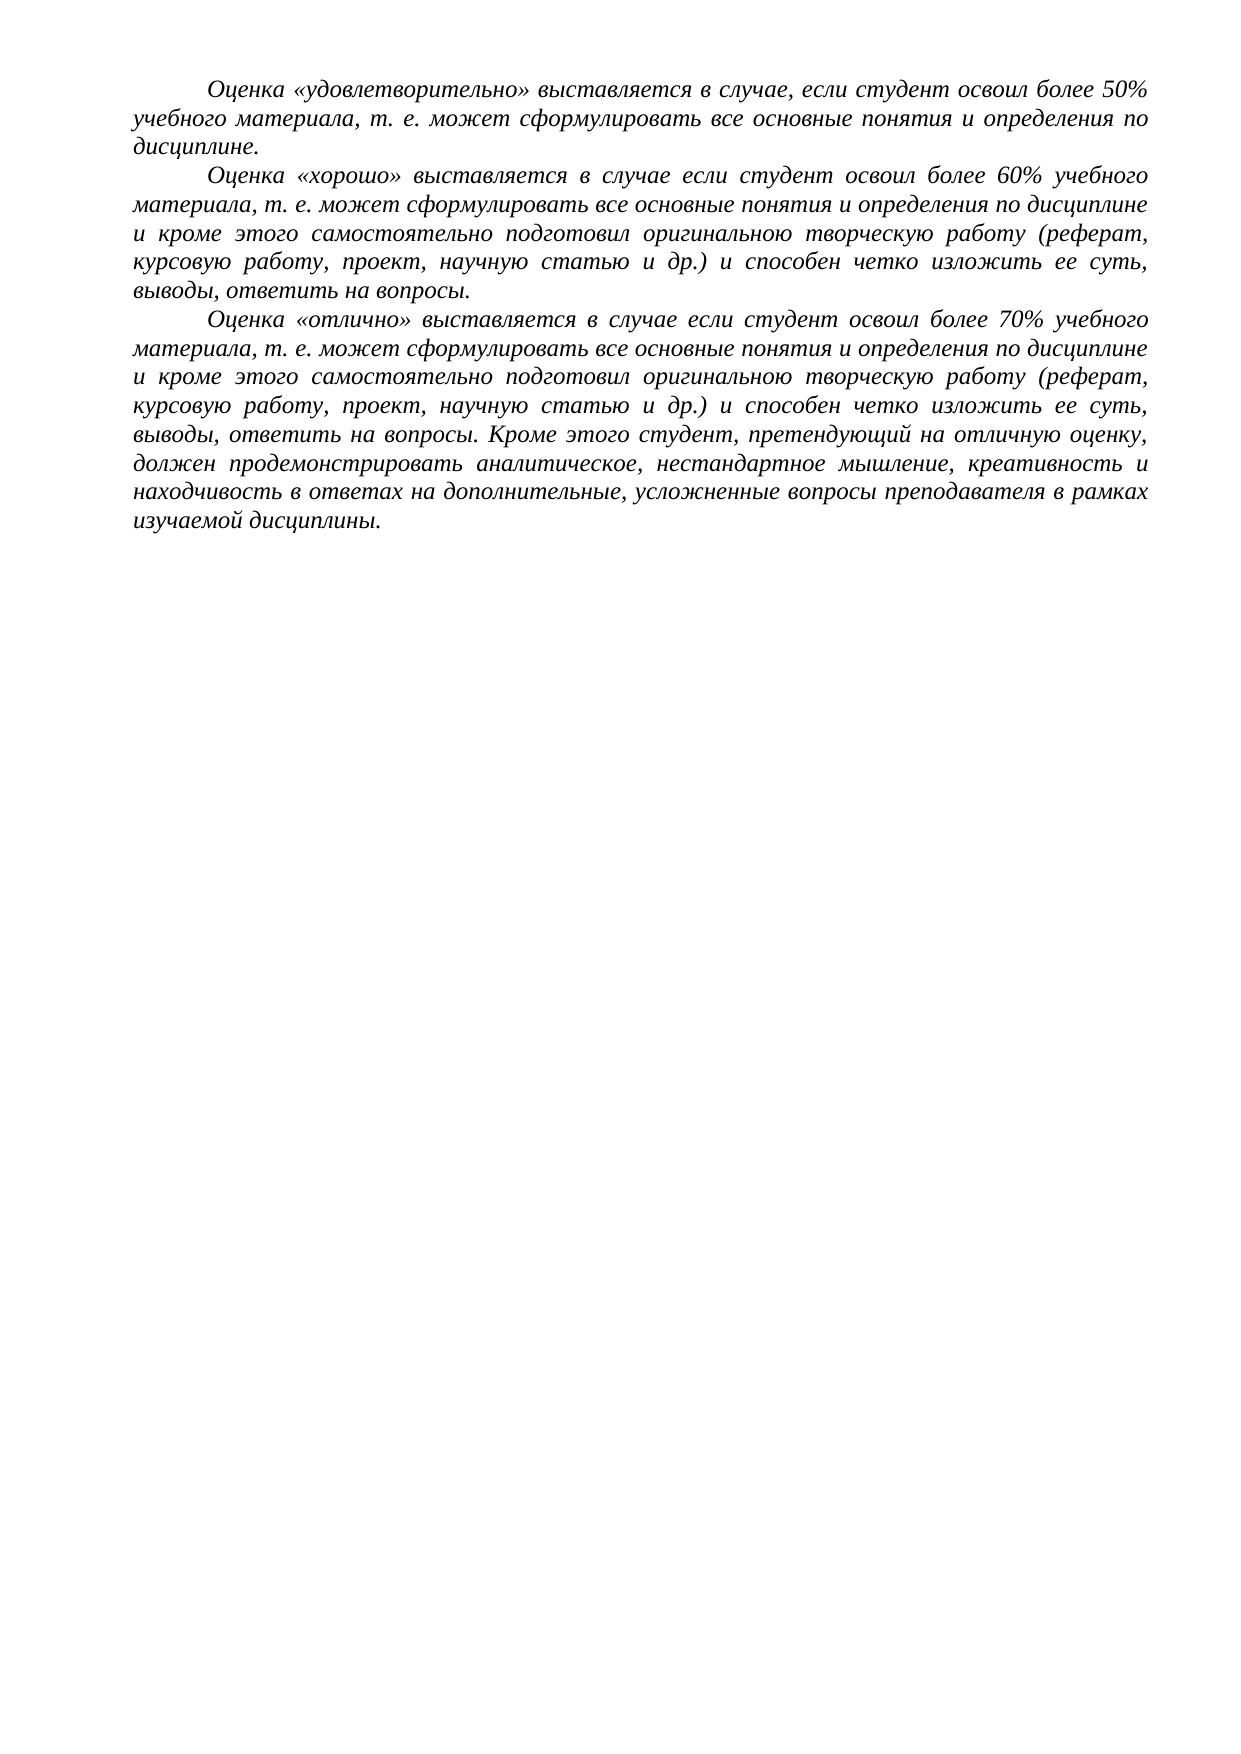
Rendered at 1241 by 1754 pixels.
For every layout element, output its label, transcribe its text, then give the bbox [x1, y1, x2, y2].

text Оценка «удовлетворительно» выставляется в случае, если студент освоил более 50% учебного материала, т. е. может сформулировать все основные понятия и определения по дисциплине. [133, 74, 1152, 160]
text Оценка «отлично» выставляется в случае если студент освоил более 70% учебного материала, т. е. может сформулировать все основные понятия и определения по дисциплине и кроме этого самостоятельно подготовил оригинальною творческую работу (реферат, курсовую работу, проект, научную статью и др.) и способен четко изложить ее суть, выводы, ответить на вопросы. Кроме этого студент, претендующий на отличную оценку, должен продемонстрировать аналитическое, нестандартное мышление, креативность и находчивость в ответах на дополнительные, усложненные вопросы преподавателя в рамках изучаемой дисциплины. [133, 304, 1152, 534]
text Оценка «хорошо» выставляется в случае если студент освоил более 60% учебного материала, т. е. может сформулировать все основные понятия и определения по дисциплине и кроме этого самостоятельно подготовил оригинальною творческую работу (реферат, курсовую работу, проект, научную статью и др.) и способен четко изложить ее суть, выводы, ответить на вопросы. [133, 160, 1152, 304]
